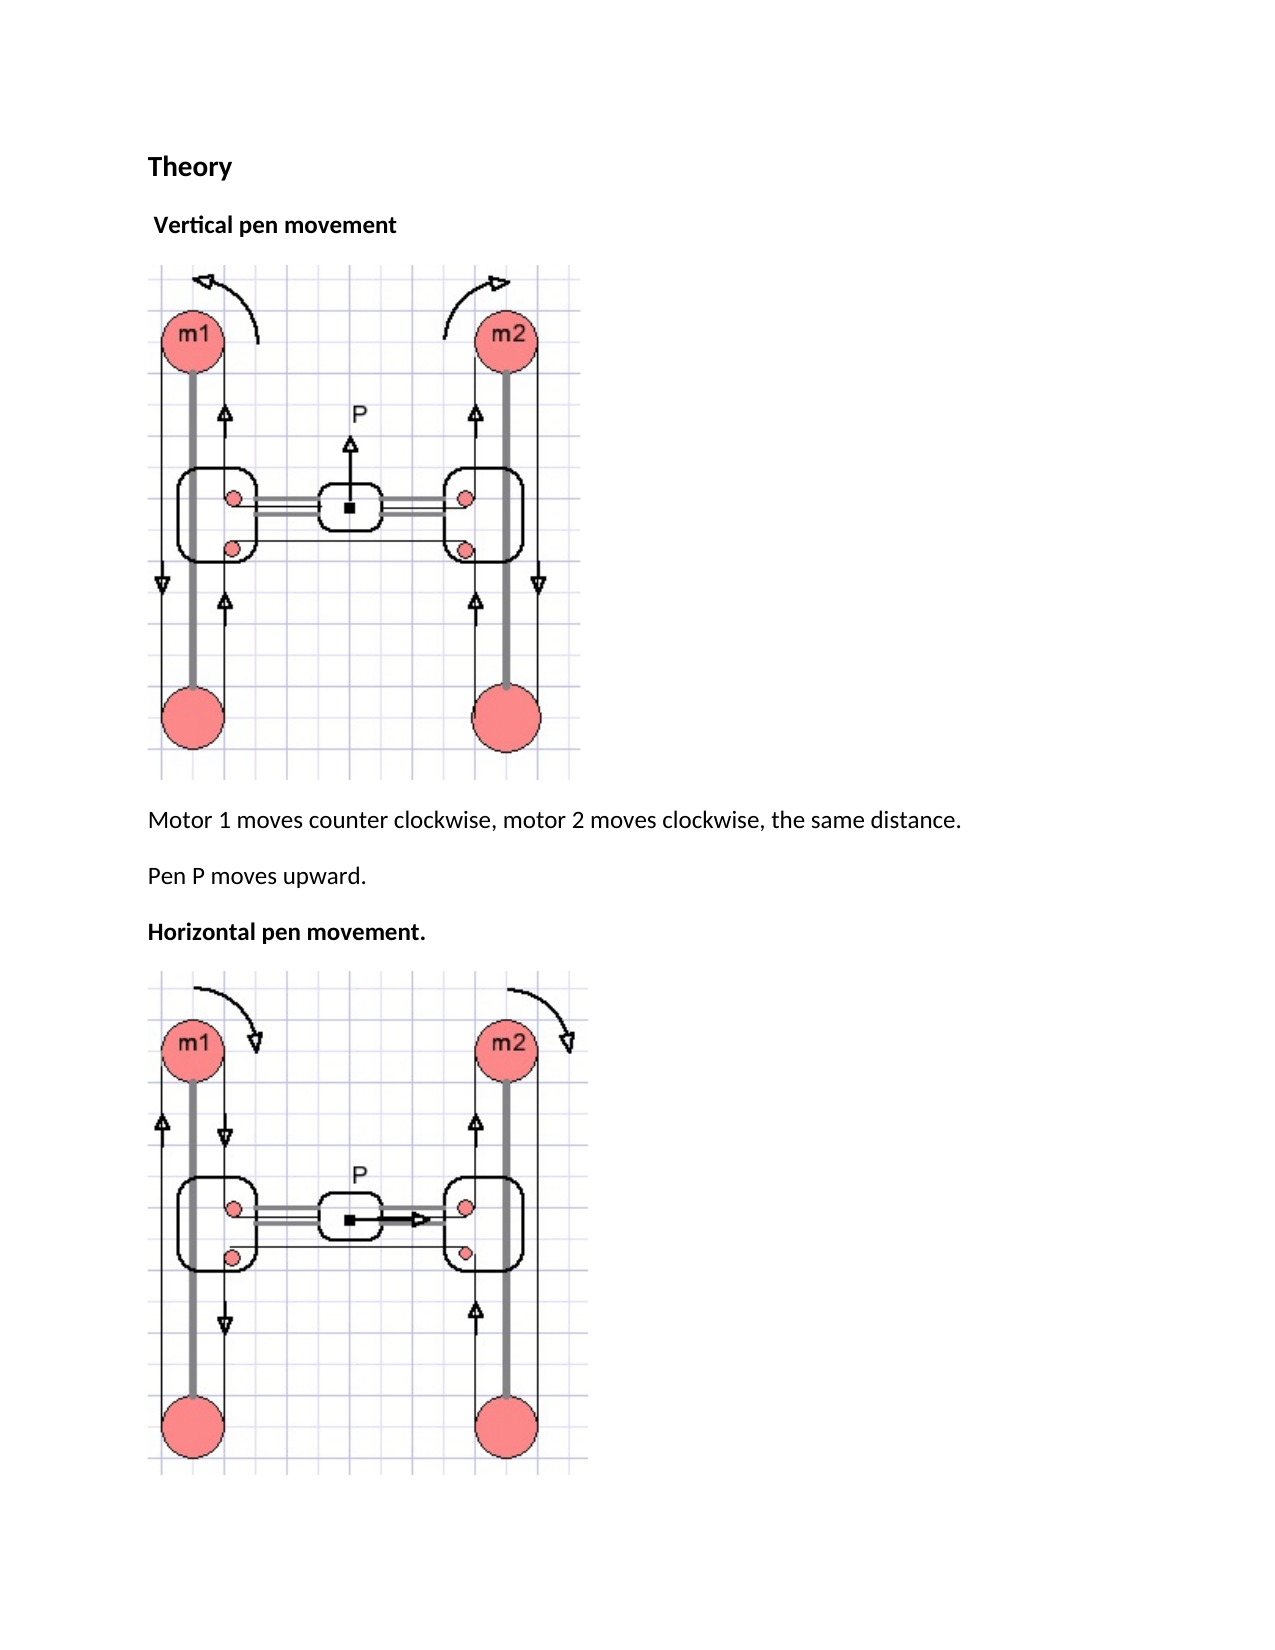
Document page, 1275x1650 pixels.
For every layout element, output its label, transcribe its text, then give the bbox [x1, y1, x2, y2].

text Horizontal pen movement. [148, 916, 1127, 946]
picture [147, 265, 581, 780]
text Pen P moves upward. [148, 860, 1127, 891]
text Theory [148, 148, 1127, 183]
text Motor 1 moves counter clockwise, motor 2 moves clockwise, the same distance. [148, 804, 1127, 835]
text Vertical pen movement [148, 209, 1127, 240]
picture [147, 971, 589, 1475]
